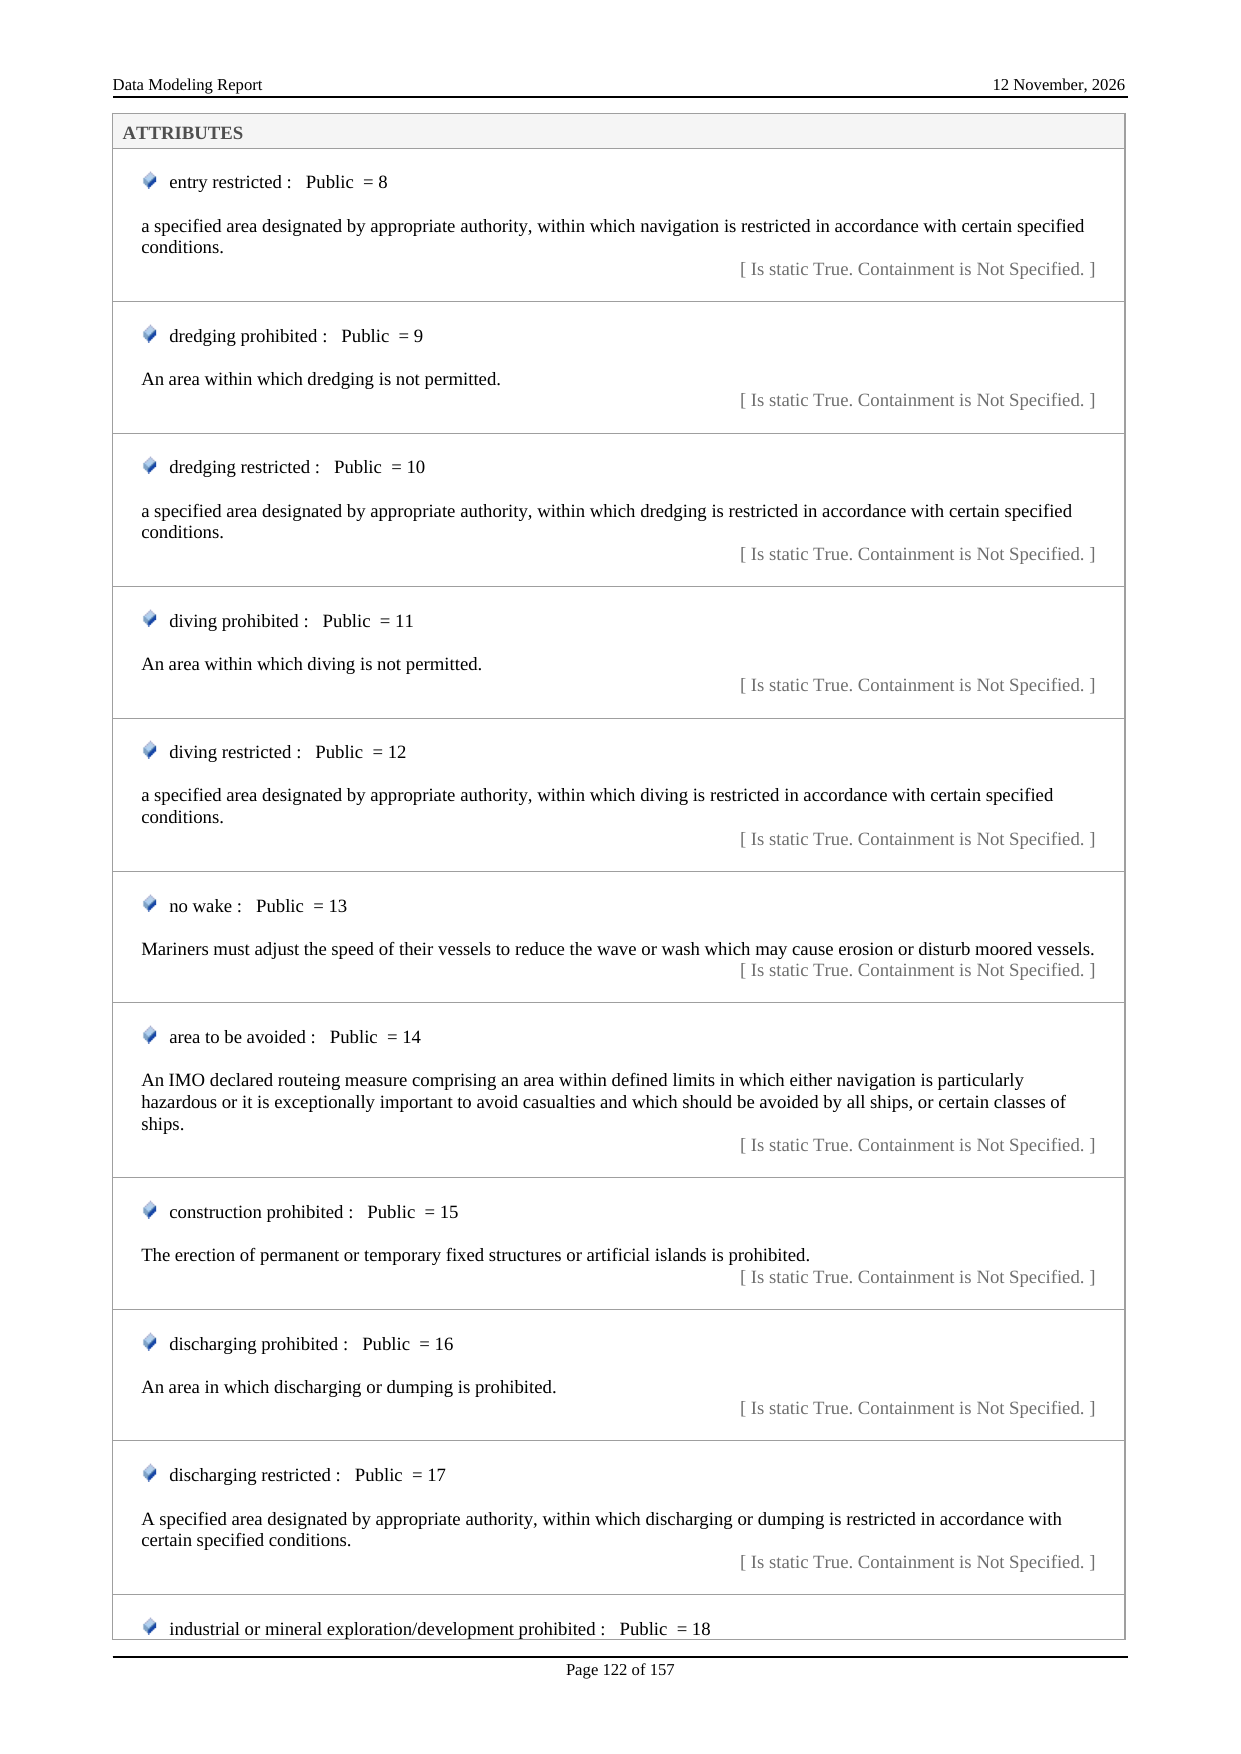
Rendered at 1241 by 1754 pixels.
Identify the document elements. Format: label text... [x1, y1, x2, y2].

table_cell area to be avoided : Public = 14 An IMO declared routeing measure comprising an area within defined limits in which either navigation is particularly hazardous or it is exceptionally important to avoid casualties and which should be avoided by all ships, or certain classes of ships. [ Is static True. Containment is Not Specified. ] [113, 1003, 1124, 1177]
picture [141, 1025, 160, 1044]
table_cell entry restricted : Public = 8 a specified area designated by appropriate authority, within which navigation is restricted in accordance with certain specified conditions. [ Is static True. Containment is Not Specified. ] [113, 149, 1124, 301]
table_header ATTRIBUTES [113, 114, 1124, 148]
picture [141, 608, 160, 627]
picture [141, 1463, 160, 1482]
table_cell diving restricted : Public = 12 a specified area designated by appropriate authority, within which diving is restricted in accordance with certain specified conditions. [ Is static True. Containment is Not Specified. ] [113, 719, 1124, 871]
table_cell diving prohibited : Public = 11 An area within which diving is not permitted. [ Is static True. Containment is Not Specified. ] [113, 587, 1124, 717]
picture [141, 1199, 160, 1219]
picture [141, 455, 160, 474]
picture [141, 323, 160, 343]
picture [141, 1331, 160, 1351]
table_cell dredging prohibited : Public = 9 An area within which dredging is not permitted. [ Is static True. Containment is Not Specified. ] [113, 302, 1124, 432]
table_cell discharging prohibited : Public = 16 An area in which discharging or dumping is prohibited. [ Is static True. Containment is Not Specified. ] [113, 1310, 1124, 1440]
table_cell construction prohibited : Public = 15 The erection of permanent or temporary fixed structures or artificial islands is prohibited. [ Is static True. Containment is Not Specified. ] [113, 1178, 1124, 1309]
table_cell no wake : Public = 13 Mariners must adjust the speed of their vessels to reduce the wave or wash which may cause erosion or disturb moored vessels. [ Is static True. Containment is Not Specified. ] [113, 872, 1124, 1002]
picture [141, 170, 160, 189]
table_cell dredging restricted : Public = 10 a specified area designated by appropriate authority, within which dredging is restricted in accordance with certain specified conditions. [ Is static True. Containment is Not Specified. ] [113, 434, 1124, 586]
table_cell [113, 1595, 1124, 1639]
picture [141, 1616, 160, 1635]
table_cell discharging restricted : Public = 17 A specified area designated by appropriate authority, within which discharging or dumping is restricted in accordance with certain specified conditions. [ Is static True. Containment is Not Specified. ] [113, 1441, 1124, 1594]
picture [141, 740, 160, 759]
picture [141, 893, 160, 912]
